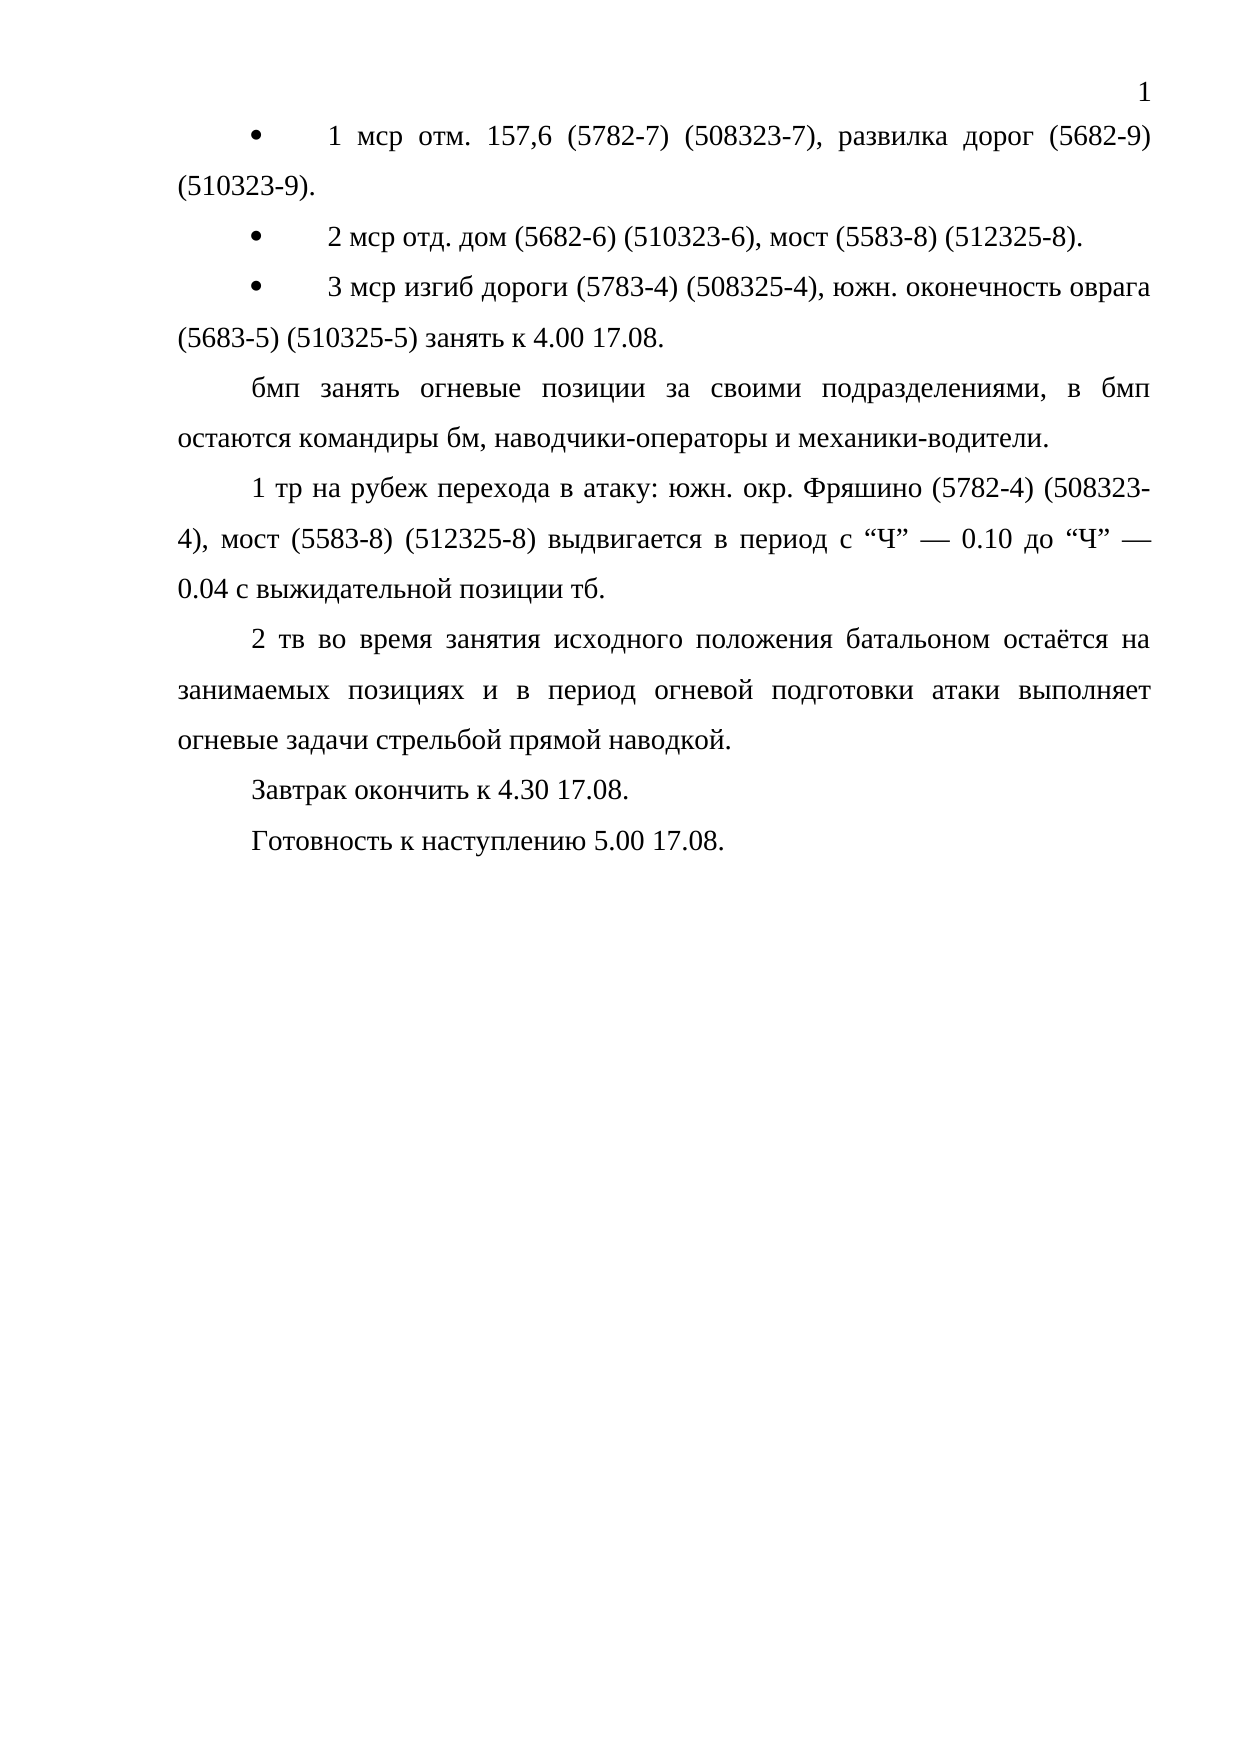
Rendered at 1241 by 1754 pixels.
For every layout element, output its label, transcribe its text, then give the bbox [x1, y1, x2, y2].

text бмп занять огневые позиции за своими подразделениями, в бмп остаются командиры бм, наводчики-операторы и механики-водители. [177, 370, 1152, 454]
list 3 мср изгиб дороги (5783-4) (508325-4), южн. оконечность оврага (5683-5) (510325-5) занять к 4.00 17.08. [177, 269, 1152, 353]
list Готовность к наступлению 5.00 17.08. [177, 823, 1152, 856]
text 2 тв во время занятия исходного положения батальоном остаётся на занимаемых позициях и в период огневой подготовки атаки выполняет огневые задачи стрельбой прямой наводкой. [177, 622, 1152, 756]
list 2 мср отд. дом (5682-6) (510323-6), мост (5583-8) (512325-8). [177, 219, 1152, 252]
text 1 тр на рубеж перехода в атаку: южн. окр. Фряшино (5782-4) (508323-4), мост (5583-8) (512325-8) выдвигается в период с “Ч” — 0.10 до “Ч” — 0.04 с выжидательной позиции тб. [177, 471, 1152, 605]
list 1 мср отм. 157,6 (5782-7) (508323-7), развилка дорог (5682-9) (510323-9). [177, 118, 1152, 202]
list Завтрак окончить к 4.30 17.08. [177, 772, 1152, 806]
